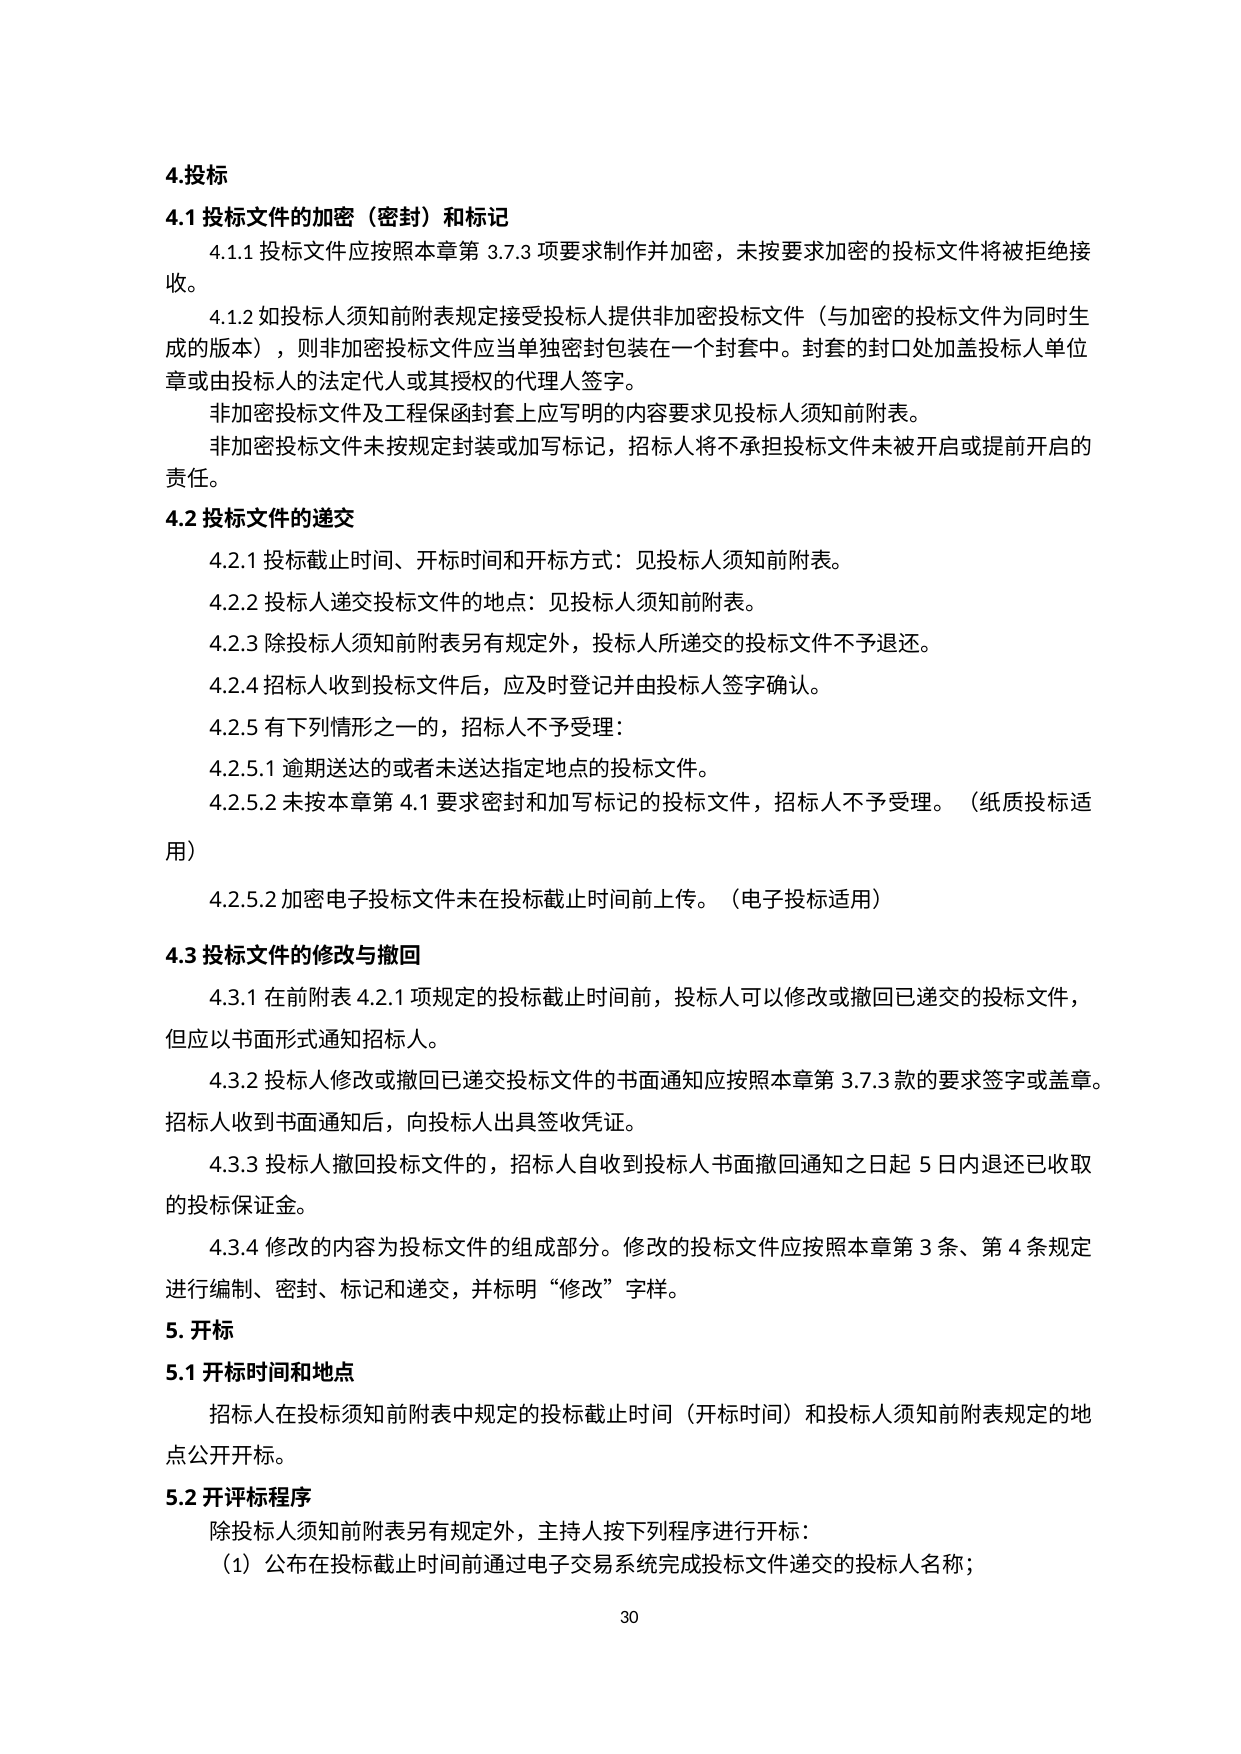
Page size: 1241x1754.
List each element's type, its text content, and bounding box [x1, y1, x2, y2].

text 4.3.2 投标人修改或撤回已递交投标文件的书面通知应按照本章第3.7.3款的要求签字或盖章。招标人收到书面通知后，向投标人出具签收凭证。 [165, 1055, 1092, 1139]
text 5. 开标 [165, 1305, 1092, 1347]
text 4.1.1 投标文件应按照本章第 3.7.3 项要求制作并加密，未按要求加密的投标文件将被拒绝接收。 [165, 233, 1092, 298]
text 5.1 开标时间和地点 [165, 1347, 1092, 1389]
text 非加密投标文件未按规定封装或加写标记，招标人将不承担投标文件未被开启或提前开启的责任。 [165, 428, 1092, 493]
text 4.3.3 投标人撤回投标文件的，招标人自收到投标人书面撤回通知之日起5日内退还已收取的投标保证金。 [165, 1139, 1092, 1222]
text 4.2.5.1 逾期送达的或者未送达指定地点的投标文件。 [165, 743, 1092, 785]
text 4.2.3 除投标人须知前附表另有规定外，投标人所递交的投标文件不予退还。 [165, 618, 1092, 660]
text 4.2.4招标人收到投标文件后，应及时登记并由投标人签字确认。 [165, 660, 1092, 702]
text 4.2.5.2加密电子投标文件未在投标截止时间前上传。（电子投标适用） [165, 882, 1092, 914]
text 4.2.5.2未按本章第4.1要求密封和加写标记的投标文件，招标人不予受理。（纸质投标适用） [165, 785, 1092, 866]
text 招标人在投标须知前附表中规定的投标截止时间（开标时间）和投标人须知前附表规定的地点公开开标。 [165, 1389, 1092, 1472]
text 4.2 投标文件的递交 [165, 493, 1092, 535]
text 4.2.5 有下列情形之一的，招标人不予受理： [165, 702, 1092, 743]
text （1）公布在投标截止时间前通过电子交易系统完成投标文件递交的投标人名称； [165, 1546, 1092, 1579]
text 4.投标 [165, 150, 1092, 192]
text 4.3 投标文件的修改与撤回 [165, 930, 1092, 972]
text 4.3.1 在前附表4.2.1项规定的投标截止时间前，投标人可以修改或撤回已递交的投标文件，但应以书面形式通知招标人。 [165, 972, 1092, 1055]
text 除投标人须知前附表另有规定外，主持人按下列程序进行开标： [165, 1514, 1092, 1546]
text 4.1 投标文件的加密（密封）和标记 [165, 192, 1092, 233]
text 4.1.2 如投标人须知前附表规定接受投标人提供非加密投标文件（与加密的投标文件为同时生成的版本），则非加密投标文件应当单独密封包装在一个封套中。封套的封口处加盖投标人单位章或由投标人的法定代人或其授权的代理人签字。 [165, 298, 1092, 396]
text 4.3.4 修改的内容为投标文件的组成部分。修改的投标文件应按照本章第3条、第4条规定进行编制、密封、标记和递交，并标明“修改”字样。 [165, 1222, 1092, 1305]
text 5.2 开评标程序 [165, 1472, 1092, 1514]
text 4.2.2 投标人递交投标文件的地点：见投标人须知前附表。 [165, 577, 1092, 618]
text 非加密投标文件及工程保函封套上应写明的内容要求见投标人须知前附表。 [165, 396, 1092, 428]
text 4.2.1投标截止时间、开标时间和开标方式：见投标人须知前附表。 [165, 535, 1092, 577]
